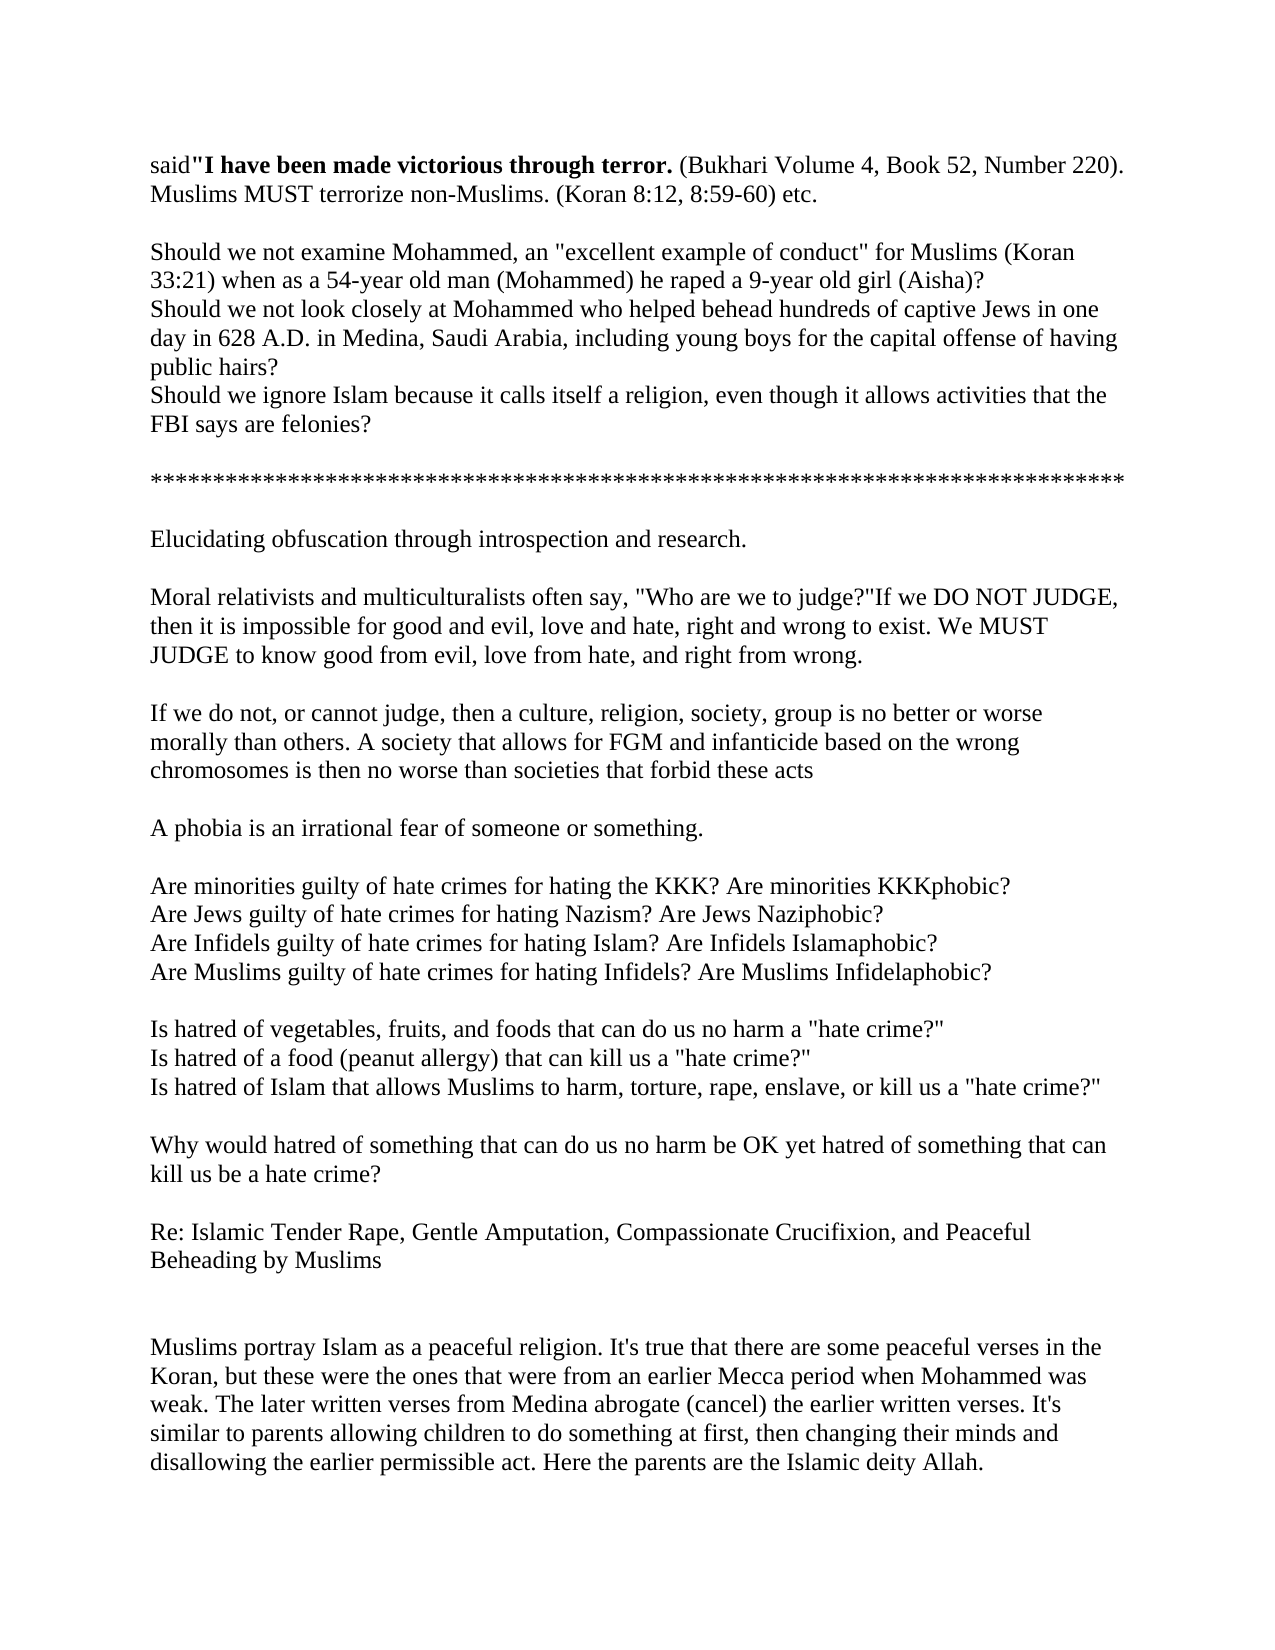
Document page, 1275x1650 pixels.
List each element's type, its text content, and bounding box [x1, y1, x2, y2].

text If we do not, or cannot judge, then a culture, religion, society, group is no better or worse morally than others. A society that allows for FGM and infanticide based on the wrong chromosomes is then no worse than societies that forbid these acts [150, 698, 1125, 784]
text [150, 150, 1125, 207]
text Re: Islamic Tender Rape, Gentle Amputation, Compassionate Crucifixion, and Peaceful Beheading by Muslims [150, 1217, 1125, 1274]
text ****************************************************************************** Elucidating obfuscation through introspection and research. [150, 467, 1125, 553]
text Muslims portray Islam as a peaceful religion. It's true that there are some peaceful verses in the Koran, but these were the ones that were from an earlier Mecca period when Mohammed was weak. The later written verses from Medina abrogate (cancel) the earlier written verses. It's similar to parents allowing children to do something at first, then changing their minds and disallowing the earlier permissible act. Here the parents are the Islamic deity Allah. [150, 1303, 1125, 1476]
text Moral relativists and multiculturalists often say, "Who are we to judge?"If we DO NOT JUDGE, then it is impossible for good and evil, love and hate, right and wrong to exist. We MUST JUDGE to know good from evil, love from hate, and right from wrong. [150, 582, 1125, 669]
text A phobia is an irrational fear of someone or something. Are minorities guilty of hate crimes for hating the KKK? Are minorities KKKphobic? Are Jews guilty of hate crimes for hating Nazism? Are Jews Naziphobic? Are Infidels guilty of hate crimes for hating Islam? Are Infidels Islamaphobic? Are Muslims guilty of hate crimes for hating Infidels? Are Muslims Infidelaphobic? Is hatred of vegetables, fruits, and foods that can do us no harm a "hate crime?" Is hatred of a food (peanut allergy) that can kill us a "hate crime?" Is hatred of Islam that allows Muslims to harm, torture, rape, enslave, or kill us a "hate crime?" [150, 813, 1125, 1101]
text Why would hatred of something that can do us no harm be OK yet hatred of something that can kill us be a hate crime? [150, 1130, 1125, 1187]
text Should we not examine Mohammed, an "excellent example of conduct" for Muslims (Koran 33:21) when as a 54-year old man (Mohammed) he raped a 9-year old girl (Aisha)? Should we not look closely at Mohammed who helped behead hundreds of captive Jews in one day in 628 A.D. in Medina, Saudi Arabia, including young boys for the capital offense of having public hairs? Should we ignore Islam because it calls itself a religion, even though it allows activities that the FBI says are felonies? [150, 237, 1125, 438]
